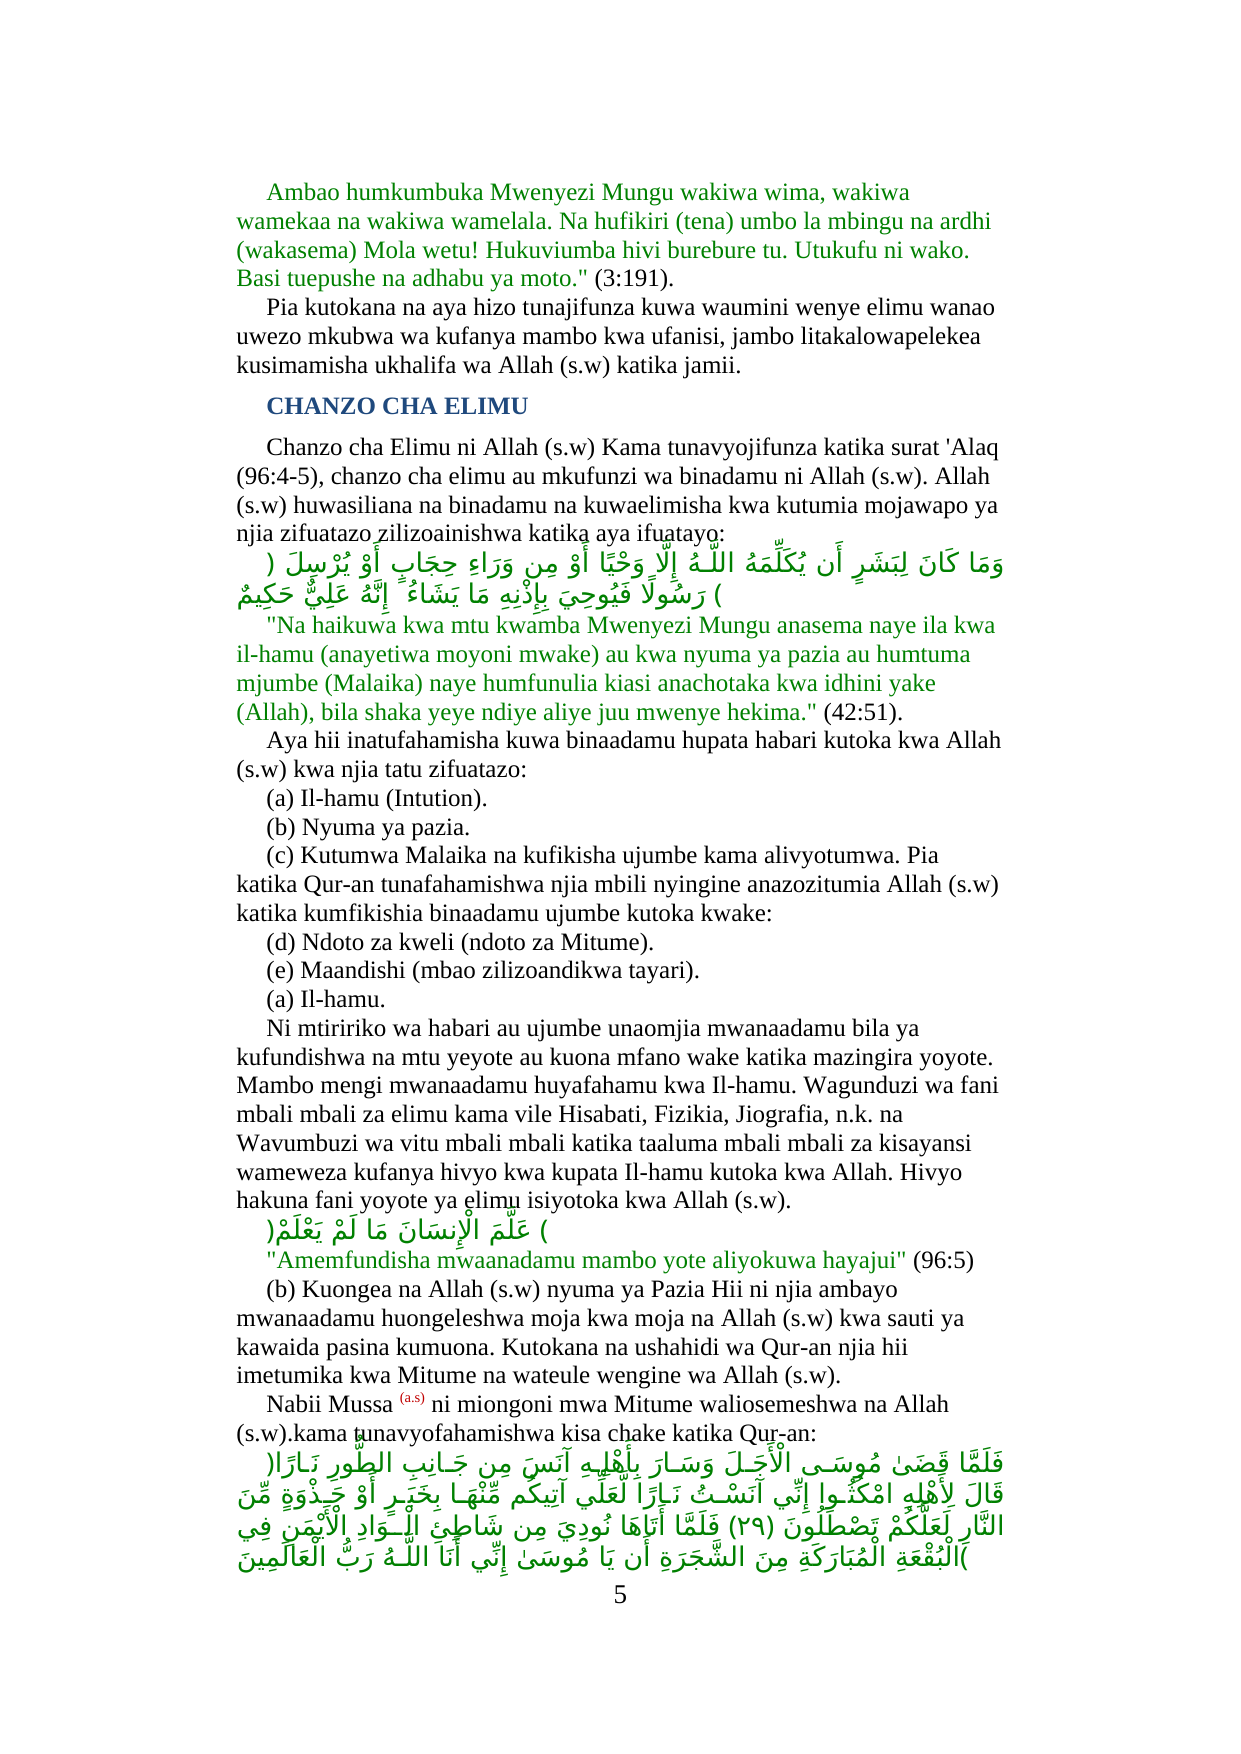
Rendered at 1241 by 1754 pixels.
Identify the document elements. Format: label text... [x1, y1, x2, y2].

text Aya hii inatufahamisha kuwa binaadamu hupata habari kutoka kwa Allah (s.w) kwa njia tatu zifuatazo: [236, 725, 1004, 783]
text (e) Maandishi (mbao zilizoandikwa tayari). [236, 955, 1004, 984]
text ﴿ وَمَا كَانَ لِبَشَرٍ أَن يُكَلِّمَهُ اللَّـهُ إِلَّا وَحْيًا أَوْ مِن وَرَاءِ حِجَابٍ أَوْ يُرْسِلَ رَسُولًا فَيُوحِيَ بِإِذْنِهِ مَا يَشَاءُ إِنَّهُ عَلِيٌّ حَكِيمٌ ﴾ [236, 547, 1004, 610]
text (c) Kutumwa Malaika na kufikisha ujumbe kama alivyotumwa. Pia katika Qur-an tunafahamishwa njia mbili nyingine anazozitumia Allah (s.w) katika kumfikishia binaadamu ujumbe kutoka kwake: [236, 840, 1004, 927]
subtitle CHANZO CHA ELIMU [236, 391, 1004, 420]
text (b) Nyuma ya pazia. [236, 812, 1004, 840]
text Pia kutokana na aya hizo tunajifunza kuwa waumini wenye elimu wanao uwezo mkubwa wa kufanya mambo kwa ufanisi, jambo litakalowapelekea kusimamisha ukhalifa wa Allah (s.w) katika jamii. [236, 292, 1004, 378]
text Nabii Mussa (a.s) ni miongoni mwa Mitume waliosemeshwa na Allah (s.w).kama tunavyofahamishwa kisa chake katika Qur-an: [236, 1389, 1004, 1447]
text Ambao humkumbuka Mwenyezi Mungu wakiwa wima, wakiwa wamekaa na wakiwa wamelala. Na hufikiri (tena) umbo la mbingu na ardhi (wakasema) Mola wetu! Hukuviumba hivi burebure tu. Utukufu ni wako. Basi tuepushe na adhabu ya moto." (3:191). [236, 177, 1004, 292]
text "Na haikuwa kwa mtu kwamba Mwenyezi Mungu anasema naye ila kwa il-hamu (anayetiwa moyoni mwake) au kwa nyuma ya pazia au humtuma mjumbe (Malaika) naye humfunulia kiasi anachotaka kwa idhini yake (Allah), bila shaka yeye ndiye aliye juu mwenye hekima." (42:51). [236, 610, 1004, 725]
text (b) Kuongea na Allah (s.w) nyuma ya Pazia Hii ni njia ambayo mwanaadamu huongeleshwa moja kwa moja na Allah (s.w) kwa sauti ya kawaida pasina kumuona. Kutokana na ushahidi wa Qur-an njia hii imetumika kwa Mitume na wateule wengine wa Allah (s.w). [236, 1274, 1004, 1389]
text (a) Il-hamu. [236, 984, 1004, 1013]
text ﴿فَلَمَّا قَضَىٰ مُوسَى الْأَجَلَ وَسَارَ بِأَهْلِهِ آنَسَ مِن جَانِبِ الطُّورِ نَارًا قَالَ لِأَهْلِهِ امْكُثُوا إِنِّي آنَسْتُ نَارًا لَّعَلِّي آتِيكُم مِّنْهَا بِخَبَرٍ أَوْ جَذْوَةٍ مِّنَ النَّارِ لَعَلَّكُمْ تَصْطَلُونَ ﴿٢٩﴾ فَلَمَّا أَتَاهَا نُودِيَ مِن شَاطِئِ الْوَادِ الْأَيْمَنِ فِي الْبُقْعَةِ الْمُبَارَكَةِ مِنَ الشَّجَرَةِ أَن يَا مُوسَىٰ إِنِّي أَنَا اللَّـهُ رَبُّ الْعَالَمِينَ﴾ [236, 1447, 1004, 1573]
text (a) Il-hamu (Intution). [236, 783, 1004, 812]
text Chanzo cha Elimu ni Allah (s.w) Kama tunavyojifunza katika surat 'Alaq (96:4-5), chanzo cha elimu au mkufunzi wa binadamu ni Allah (s.w). Allah (s.w) huwasiliana na binadamu na kuwaelimisha kwa kutumia mojawapo ya njia zifuatazo zilizoainishwa katika aya ifuatayo: [236, 432, 1004, 547]
text (d) Ndoto za kweli (ndoto za Mitume). [236, 927, 1004, 955]
text Ni mtiririko wa habari au ujumbe unaomjia mwanaadamu bila ya kufundishwa na mtu yeyote au kuona mfano wake katika mazingira yoyote. Mambo mengi mwanaadamu huyafahamu kwa Il-hamu. Wagunduzi wa fani mbali mbali za elimu kama vile Hisabati, Fizikia, Jiografia, n.k. na Wavumbuzi wa vitu mbali mbali katika taaluma mbali mbali za kisayansi wameweza kufanya hivyo kwa kupata Il-hamu kutoka kwa Allah. Hivyo hakuna fani yoyote ya elimu isiyotoka kwa Allah (s.w). [236, 1013, 1004, 1214]
text "Amemfundisha mwaanadamu mambo yote aliyokuwa hayajui" (96:5) [236, 1246, 1004, 1274]
text ﴿عَلَّمَ الْإِنسَانَ مَا لَمْ يَعْلَمْ ﴾ [236, 1214, 1004, 1246]
